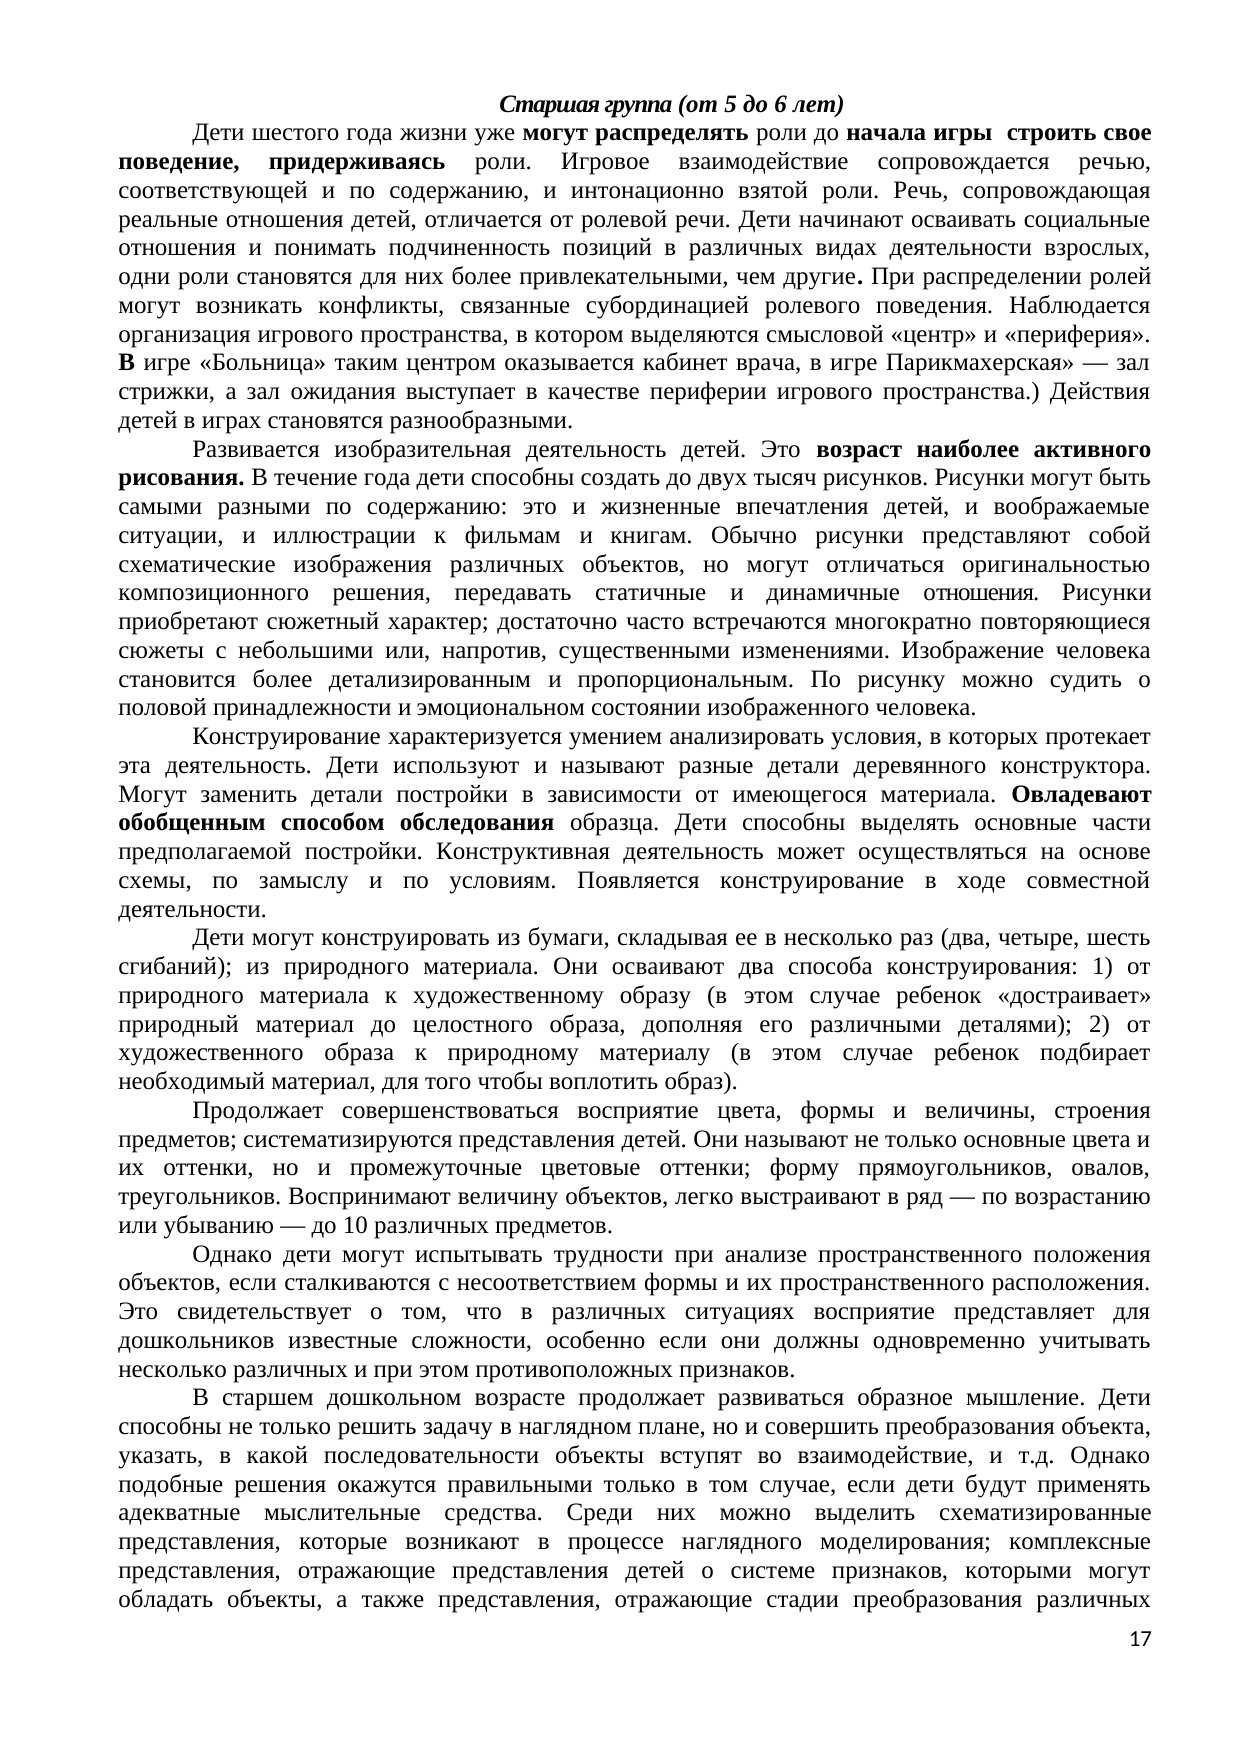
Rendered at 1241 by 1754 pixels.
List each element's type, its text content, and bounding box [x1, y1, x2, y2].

text Развивается изобразительная деятельность детей. Это возраст наиболее активного рисования. В течение года дети способны создать до двух тысяч рисунков. Рисунки могут быть самыми разными по содержанию: это и жизненные впечатления детей, и воображаемые ситуации, и иллюстрации к фильмам и книгам. Обычно рисунки представляют собой схематические изображения различных объектов, но могут отличаться оригинальностью композиционного решения, передавать статичные и динамичные отношения. Рисунки приобретают сюжетный характер; достаточно часто встречаются многократно повторяющиеся сюжеты с небольшими или, напротив, существенными изменениями. Изображение человека становится более детализированным и пропорциональным. По рисунку можно судить о половой принадлежности и эмоциональном состоянии изображенного человека. [118, 434, 1152, 721]
text Конструирование характеризуется умением анализировать условия, в которых протекает эта деятельность. Дети используют и называют разные детали деревянного конструктора. Могут заменить детали постройки в зависимости от имеющегося материала. Овладевают обобщенным способом обследования образца. Дети способны выделять основные части предполагаемой постройки. Конструктивная деятельность может осуществляться на основе схемы, по замыслу и по условиям. Появляется конструирование в ходе совместной деятельности. [118, 721, 1152, 922]
text Продолжает совершенствоваться восприятие цвета, формы и величины, строения предметов; систематизируются представления детей. Они называют не только основные цвета и их оттенки, но и промежуточные цветовые оттенки; форму прямоугольников, овалов, треугольников. Воспринимают величину объектов, легко выстраивают в ряд — по возрастанию или убыванию — до 10 различных предметов. [118, 1095, 1152, 1239]
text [118, 1382, 1152, 1612]
text Дети могут конструировать из бумаги, складывая ее в несколько раз (два, четыре, шесть сгибаний); из природного материала. Они осваивают два способа конструирования: 1) от природного материала к художественному образу (в этом случае ребенок «достраивает» природный материал до целостного образа, дополняя его различными деталями); 2) от художественного образа к природному материалу (в этом случае ребенок подбирает необходимый материал, для того чтобы воплотить образ). [118, 922, 1152, 1095]
text Однако дети могут испытывать трудности при анализе пространственного положения объектов, если сталкиваются с несоответствием формы и их пространственного расположения. Это свидетельствует о том, что в различных ситуациях восприятие представляет для дошкольников известные сложности, особенно если они должны одновременно учитывать несколько различных и при этом противоположных признаков. [118, 1239, 1152, 1382]
text Старшая группа (от 5 до 6 лет) [118, 89, 1152, 117]
text Дети шестого года жизни уже могут распределять роли до начала игры строить свое поведение, придерживаясь роли. Игровое взаимодействие сопровождается речью, соответствующей и по содержанию, и интонационно взятой роли. Речь, сопровождающая реальные отношения детей, отличается от ролевой речи. Дети начинают осваивать социальные отношения и понимать подчиненность позиций в различных видах деятельности взрослых, одни роли становятся для них более привлекательными, чем другие. При распределении ролей могут возникать конфликты, связанные субординацией ролевого поведения. Наблюдается организация игрового пространства, в котором выделяются смысловой «центр» и «периферия». В игре «Больница» таким центром оказывается кабинет врача, в игре Парикмахерская» — зал стрижки, а зал ожидания выступает в качестве периферии игрового пространства.) Действия детей в играх становятся разнообразными. [118, 117, 1152, 434]
